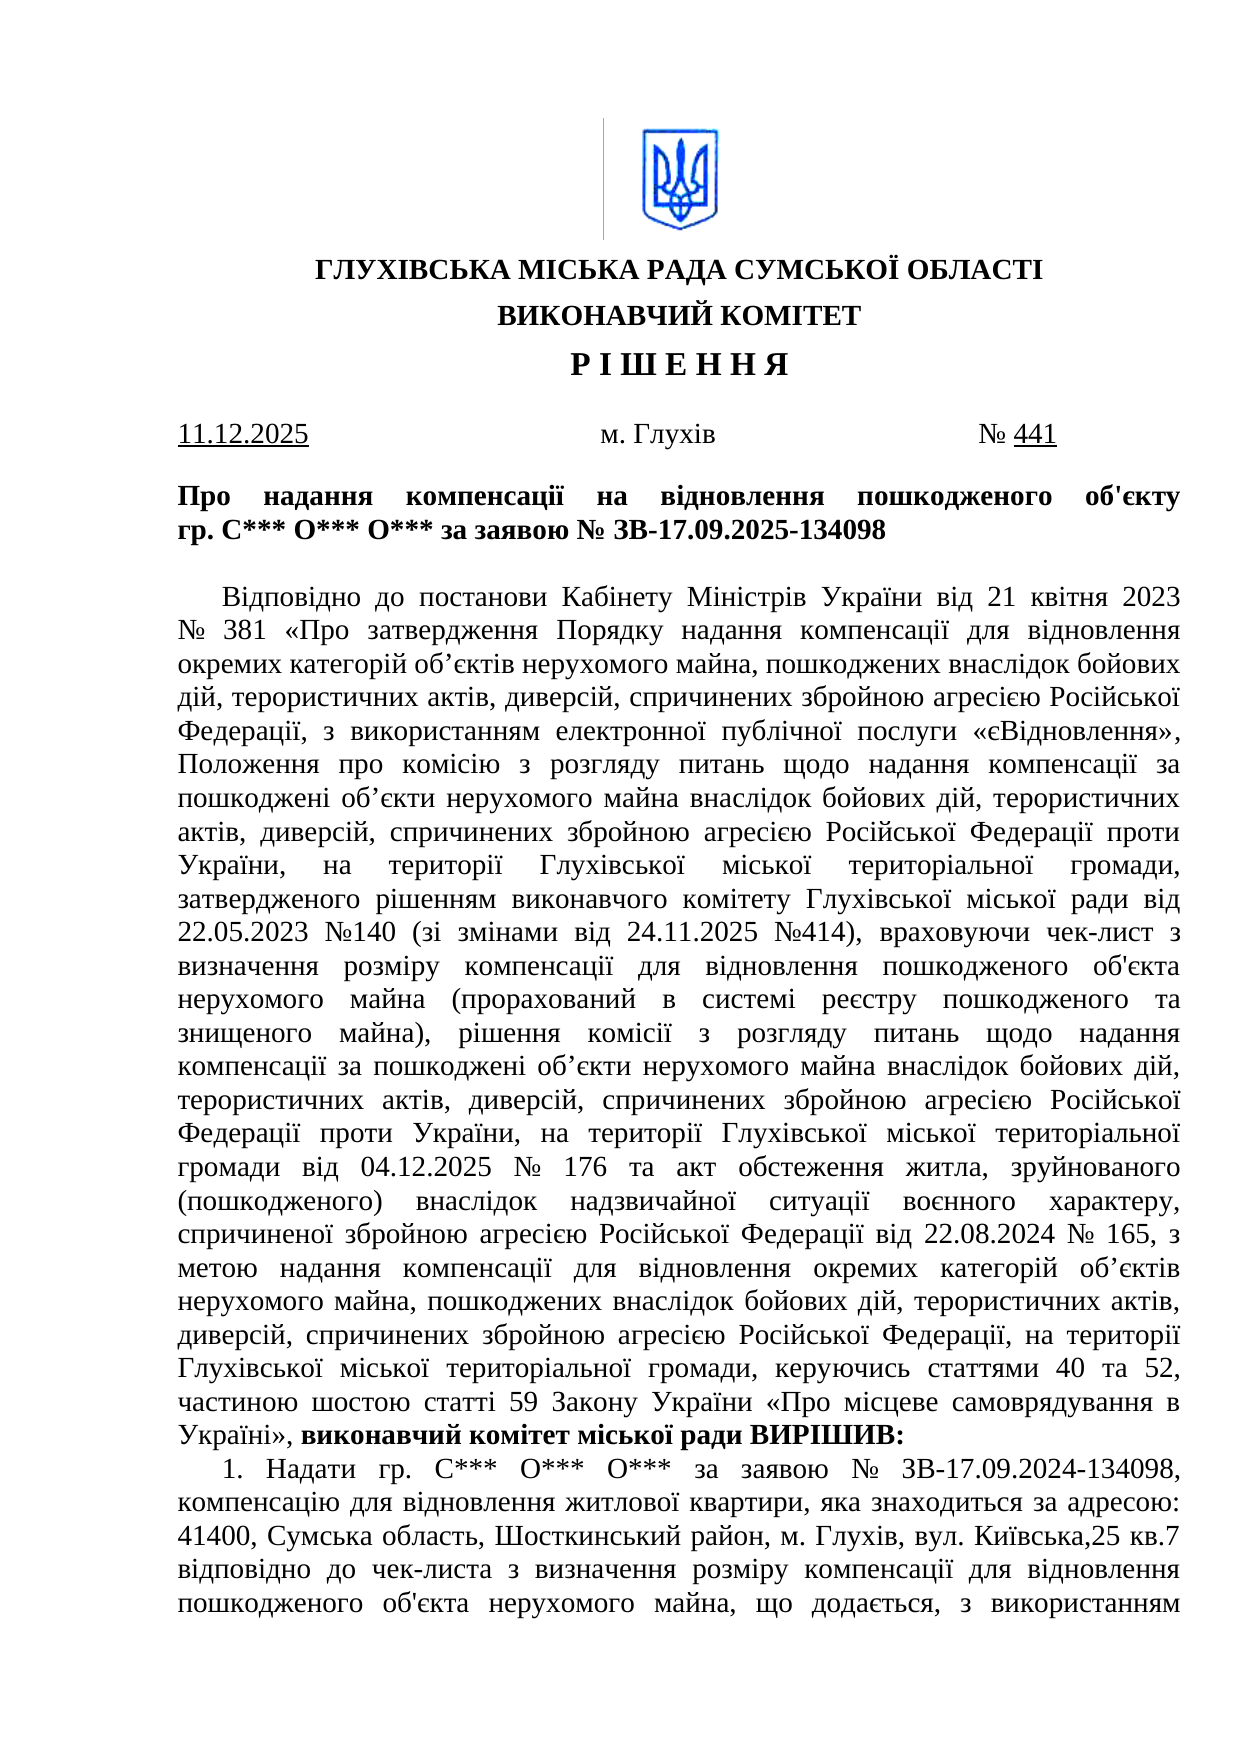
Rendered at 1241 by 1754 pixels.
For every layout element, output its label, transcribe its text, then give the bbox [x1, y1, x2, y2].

text Відповідно до постанови Кабінету Міністрів України від 21 квітня 2023 № 381 «Про затвердження Порядку надання компенсації для відновлення окремих категорій об’єктів нерухомого майна, пошкоджених внаслідок бойових дій, терористичних актів, диверсій, спричинених збройною агресією Російської Федерації, з використанням електронної публічної послуги «єВідновлення», Положення про комісію з розгляду питань щодо надання компенсації за пошкоджені об’єкти нерухомого майна внаслідок бойових дій, терористичних актів, диверсій, спричинених збройною агресією Російської Федерації проти України, на території Глухівської міської територіальної громади, затвердженого рішенням виконавчого комітету Глухівської міської ради від 22.05.2023 №140 (зі змінами від 24.11.2025 №414), враховуючи чек-лист з визначення розміру компенсації для відновлення пошкодженого об'єкта нерухомого майна (прорахований в системі реєстру пошкодженого та знищеного майна), рішення комісії з розгляду питань щодо надання компенсації за пошкоджені об’єкти нерухомого майна внаслідок бойових дій, терористичних актів, диверсій, спричинених збройною агресією Російської Федерації проти України, на території Глухівської міської територіальної громади від 04.12.2025 № 176 та акт обстеження житла, зруйнованого (пошкодженого) внаслідок надзвичайної ситуації воєнного характеру, спричиненої збройною агресією Російської Федерації від 22.08.2024 № 165, з метою надання компенсації для відновлення окремих категорій об’єктів нерухомого майна, пошкоджених внаслідок бойових дій, терористичних актів, диверсій, спричинених збройною агресією Російської Федерації, на території Глухівської міської територіальної громади, керуючись статтями 40 та 52, частиною шостою статті 59 Закону України «Про місцеве самоврядування в Україні», виконавчий комітет міської ради ВИРІШИВ: [177, 579, 1181, 1451]
subtitle ВИКОНАВЧИЙ КОМІТЕТ [177, 298, 1181, 332]
subtitle ГЛУХІВСЬКА МІСЬКА РАДА СУМСЬКОЇ ОБЛАСТІ [177, 252, 1181, 286]
subtitle Про надання компенсації на відновлення пошкодженого об'єкту гр. С*** О*** О*** за заявою № ЗВ-17.09.2025-134098 [221, 512, 441, 545]
picture [603, 118, 755, 240]
subtitle Р І Ш Е Н Н Я [177, 344, 1181, 382]
subtitle Про надання компенсації на відновлення пошкодженого об'єкту гр. С*** О*** О*** за заявою № ЗВ-17.09.2025-134098 [613, 512, 1181, 545]
subtitle 11.12.2025 м. Глухів № 441 [177, 416, 1181, 449]
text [177, 1451, 1181, 1619]
